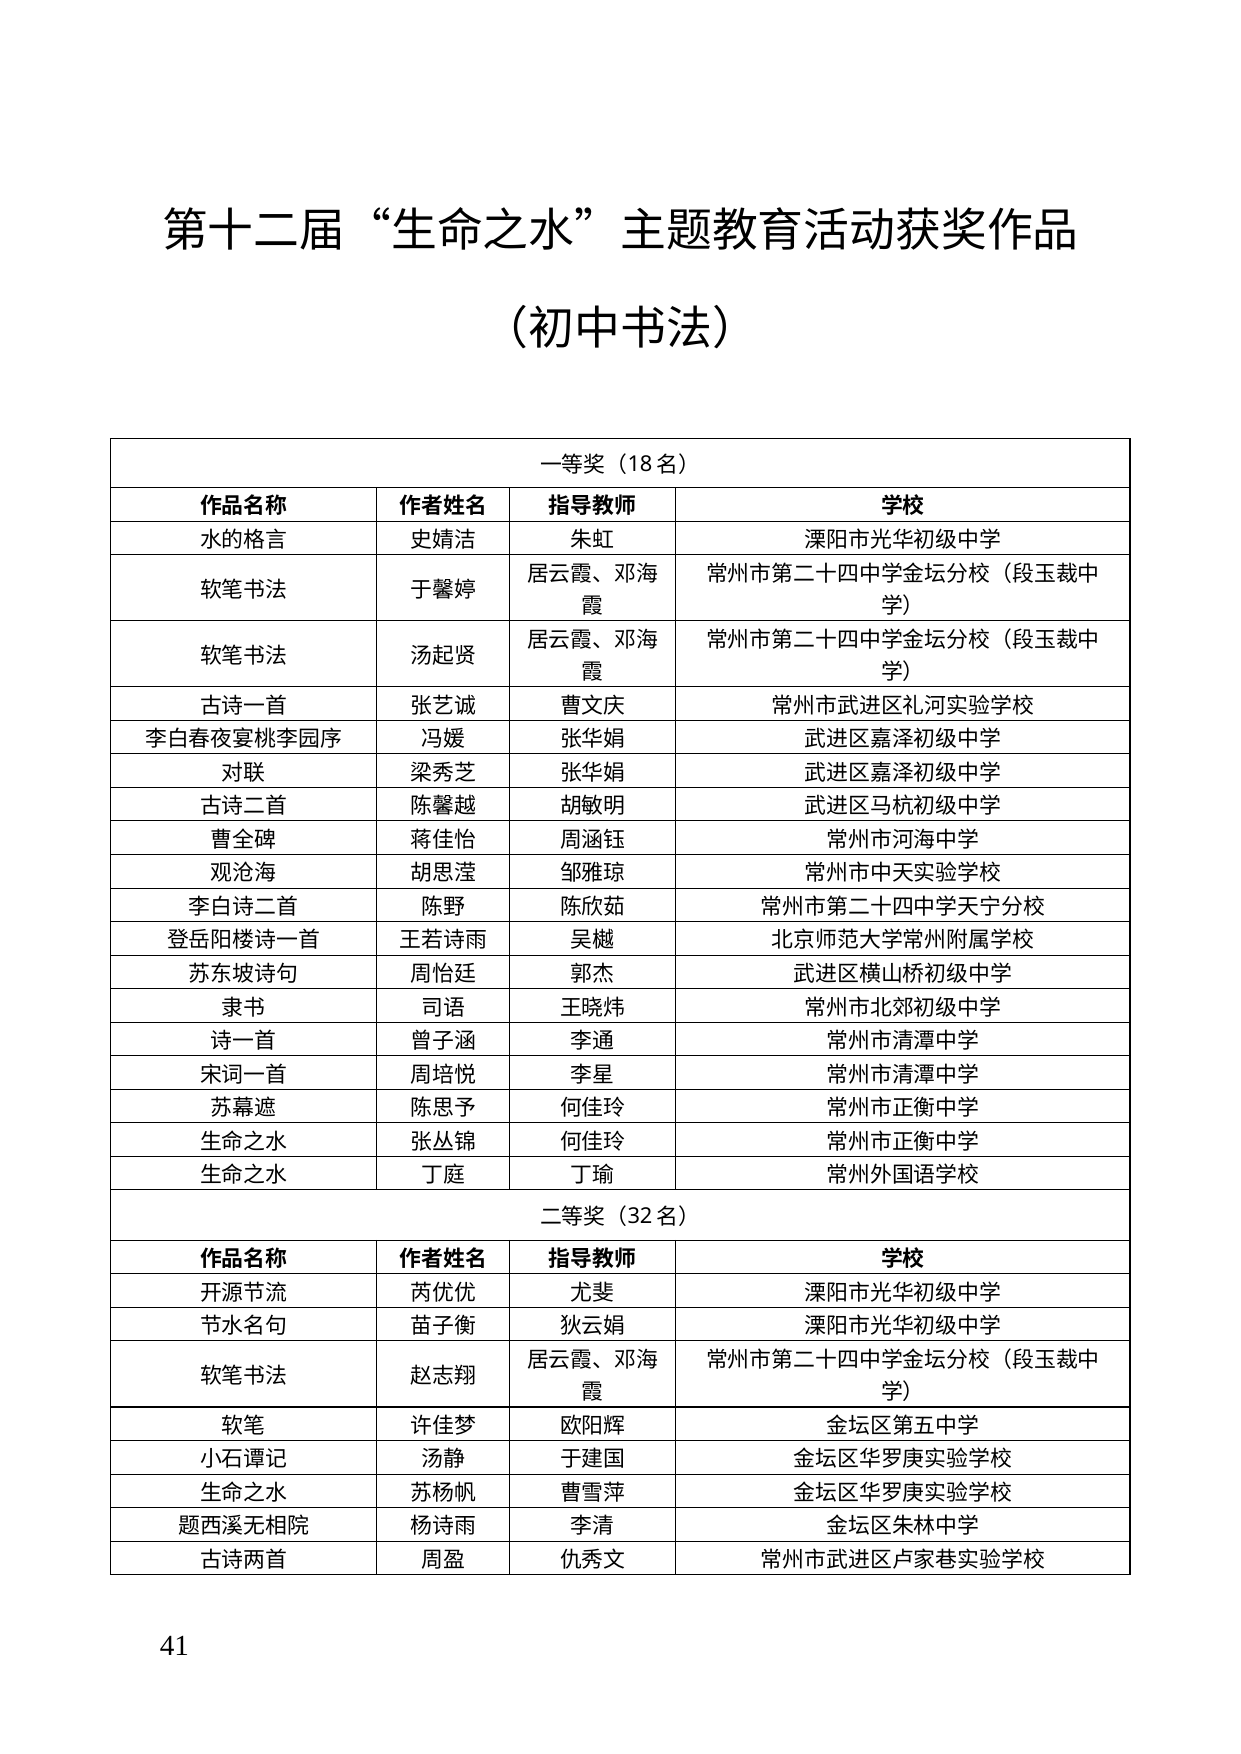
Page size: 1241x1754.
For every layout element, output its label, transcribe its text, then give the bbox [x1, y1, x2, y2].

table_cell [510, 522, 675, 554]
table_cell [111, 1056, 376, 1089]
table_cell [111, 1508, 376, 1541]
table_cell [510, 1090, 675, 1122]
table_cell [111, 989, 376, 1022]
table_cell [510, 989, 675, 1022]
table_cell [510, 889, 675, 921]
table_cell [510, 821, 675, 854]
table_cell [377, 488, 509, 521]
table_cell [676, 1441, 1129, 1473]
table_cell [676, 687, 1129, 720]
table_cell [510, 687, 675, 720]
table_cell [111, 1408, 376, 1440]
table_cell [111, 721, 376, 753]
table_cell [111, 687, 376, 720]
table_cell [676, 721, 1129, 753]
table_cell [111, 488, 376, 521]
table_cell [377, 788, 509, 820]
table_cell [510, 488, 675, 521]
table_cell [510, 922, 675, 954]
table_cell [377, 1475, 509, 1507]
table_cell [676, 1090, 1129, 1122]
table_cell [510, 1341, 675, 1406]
text （初中书法） [159, 276, 1081, 373]
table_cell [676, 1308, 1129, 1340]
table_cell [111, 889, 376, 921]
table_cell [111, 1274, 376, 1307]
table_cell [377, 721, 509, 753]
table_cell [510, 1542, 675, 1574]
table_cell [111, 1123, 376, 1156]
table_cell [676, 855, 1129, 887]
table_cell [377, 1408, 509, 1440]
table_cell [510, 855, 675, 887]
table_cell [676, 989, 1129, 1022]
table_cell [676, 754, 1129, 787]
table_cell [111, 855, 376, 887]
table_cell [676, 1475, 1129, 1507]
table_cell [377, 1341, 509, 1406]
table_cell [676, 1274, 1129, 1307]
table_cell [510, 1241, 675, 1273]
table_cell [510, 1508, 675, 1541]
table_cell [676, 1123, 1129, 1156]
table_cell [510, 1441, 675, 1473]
text 第十二届“生命之水”主题教育活动获奖作品 [159, 178, 1081, 276]
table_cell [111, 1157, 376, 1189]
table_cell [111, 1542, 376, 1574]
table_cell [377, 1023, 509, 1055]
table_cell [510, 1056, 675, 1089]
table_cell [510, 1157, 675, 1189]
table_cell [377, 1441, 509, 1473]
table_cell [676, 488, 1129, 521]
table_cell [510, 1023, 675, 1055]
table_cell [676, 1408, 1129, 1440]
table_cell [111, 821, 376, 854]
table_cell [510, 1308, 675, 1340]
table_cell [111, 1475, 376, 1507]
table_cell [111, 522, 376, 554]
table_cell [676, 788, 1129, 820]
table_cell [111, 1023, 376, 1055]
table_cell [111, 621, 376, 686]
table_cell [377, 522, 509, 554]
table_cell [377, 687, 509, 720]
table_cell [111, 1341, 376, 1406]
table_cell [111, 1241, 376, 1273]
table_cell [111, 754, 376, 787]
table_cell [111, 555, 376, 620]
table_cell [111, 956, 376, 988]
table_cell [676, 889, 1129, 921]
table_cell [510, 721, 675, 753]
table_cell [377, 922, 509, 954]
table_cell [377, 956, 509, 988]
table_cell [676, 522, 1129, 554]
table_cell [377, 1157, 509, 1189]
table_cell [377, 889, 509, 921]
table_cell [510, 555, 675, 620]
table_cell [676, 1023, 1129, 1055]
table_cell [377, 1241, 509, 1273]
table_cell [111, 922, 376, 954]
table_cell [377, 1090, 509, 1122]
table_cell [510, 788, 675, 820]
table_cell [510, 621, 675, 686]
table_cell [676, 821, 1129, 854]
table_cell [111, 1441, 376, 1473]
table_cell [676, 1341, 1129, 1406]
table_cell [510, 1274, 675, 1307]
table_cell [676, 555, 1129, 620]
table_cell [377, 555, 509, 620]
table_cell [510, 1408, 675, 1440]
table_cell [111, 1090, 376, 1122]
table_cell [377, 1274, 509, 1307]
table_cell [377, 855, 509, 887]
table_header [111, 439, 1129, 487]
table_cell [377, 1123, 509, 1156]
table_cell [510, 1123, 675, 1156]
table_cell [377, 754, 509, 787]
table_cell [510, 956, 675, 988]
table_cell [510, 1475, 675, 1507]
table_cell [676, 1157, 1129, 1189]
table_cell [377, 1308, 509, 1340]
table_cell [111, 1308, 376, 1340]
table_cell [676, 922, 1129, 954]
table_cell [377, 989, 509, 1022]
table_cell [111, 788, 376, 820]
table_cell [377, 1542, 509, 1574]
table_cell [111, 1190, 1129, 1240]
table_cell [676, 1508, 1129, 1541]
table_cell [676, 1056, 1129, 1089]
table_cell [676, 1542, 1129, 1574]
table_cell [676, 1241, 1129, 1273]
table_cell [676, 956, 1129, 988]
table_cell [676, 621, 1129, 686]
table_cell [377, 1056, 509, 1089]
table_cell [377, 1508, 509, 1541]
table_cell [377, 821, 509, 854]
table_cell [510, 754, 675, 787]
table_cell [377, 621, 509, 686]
